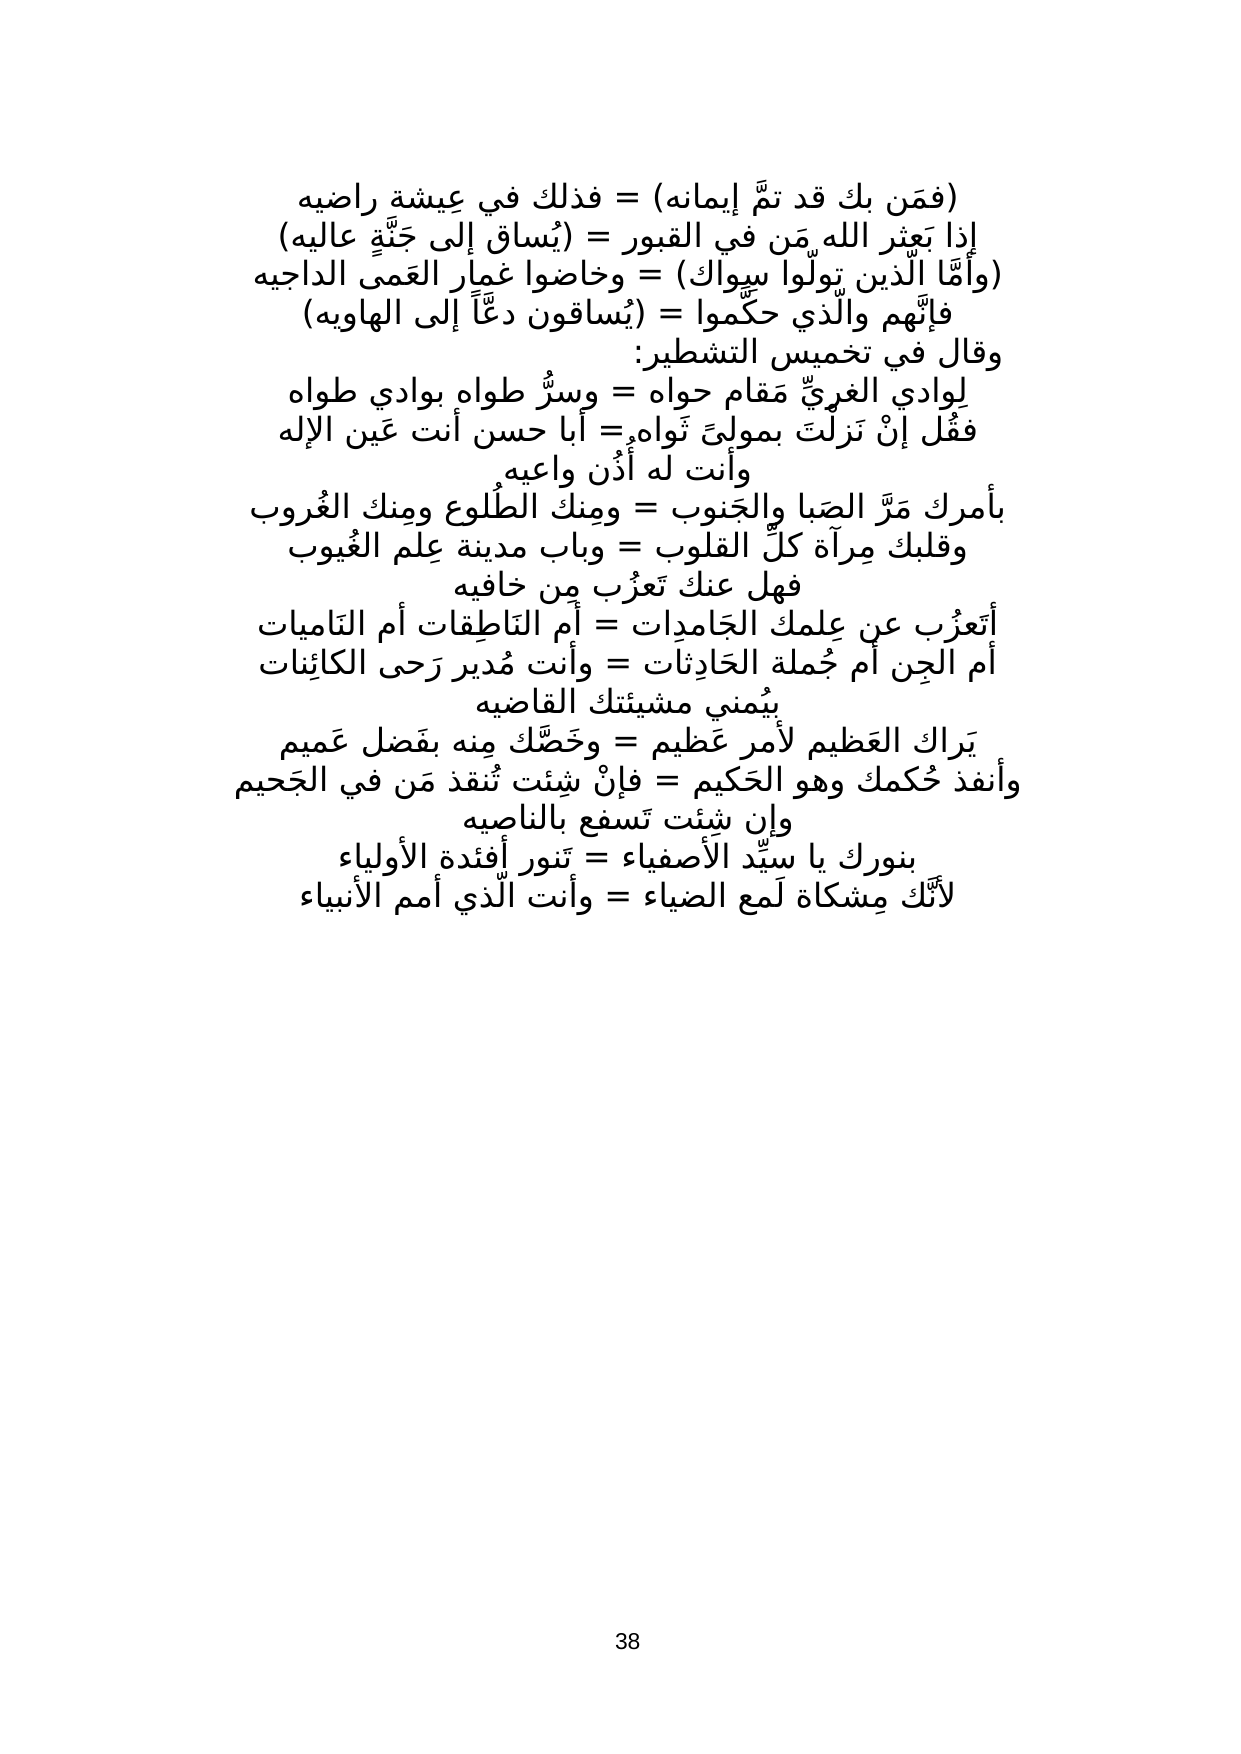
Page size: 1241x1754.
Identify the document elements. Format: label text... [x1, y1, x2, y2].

text يَراك العَظيم لأمر عَظيم = وخَصَّك مِنه بفَضل عَميم [222, 721, 1033, 760]
text لِوادي الغريِّ مَقام حواه = وسرُّ طواه بوادي طواه [222, 371, 1033, 410]
text فقُل إنْ نَزلْتَ بمولىً ثَواه = أبا حسن أنت عَين الإله [222, 410, 1033, 449]
text وأنت له أُذُن واعيه [222, 449, 1033, 488]
text بيُمني مشيئتك القاضيه [222, 682, 1033, 721]
text فإنَّهم والّذي حكَّموا = (يُساقون دعَّاً إلى الهاويه) [222, 294, 1033, 333]
text أم الجِن أم جُملة الحَادِثات = وأنت مُدير رَحى الكائِنات [222, 643, 1033, 682]
text إذا بَعثر الله مَن في القبور = (يُساق إلى جَنَّةٍ عاليه) [222, 216, 1033, 255]
text وأنفذ حُكمك وهو الحَكيم = فإنْ شِئت تُنقذ مَن في الجَحيم [222, 760, 1033, 799]
text (فمَن بك قد تمَّ إيمانه) = فذلك في عِيشة راضيه [222, 177, 1033, 216]
text لأنَّك مِشكاة لَمع الضياء = وأنت الّذي أمم الأنبياء [222, 877, 1033, 915]
text بنورك يا سيِّد الأصفياء = تَنور أفئدة الأولياء [222, 838, 1033, 877]
text وإن شِئت تَسفع بالناصيه [222, 799, 1033, 838]
text (وأمَّا الّذين تولّوا سِواك) = وخاضوا غمار العَمى الداجيه [222, 255, 1033, 294]
text فهل عنك تَعزُب مِن خافيه [222, 566, 1033, 604]
text وقال في تخميس التشطير: [222, 333, 1033, 371]
text بأمرك مَرَّ الصَبا والجَنوب = ومِنك الطُلوع ومِنك الغُروب [222, 488, 1033, 527]
text وقلبك مِرآة كلِّ القلوب = وباب مدينة عِلم الغُيوب [222, 527, 1033, 566]
text أتَعزُب عن عِلمك الجَامدِات = أم النَاطِقات أم النَاميات [222, 604, 1033, 643]
